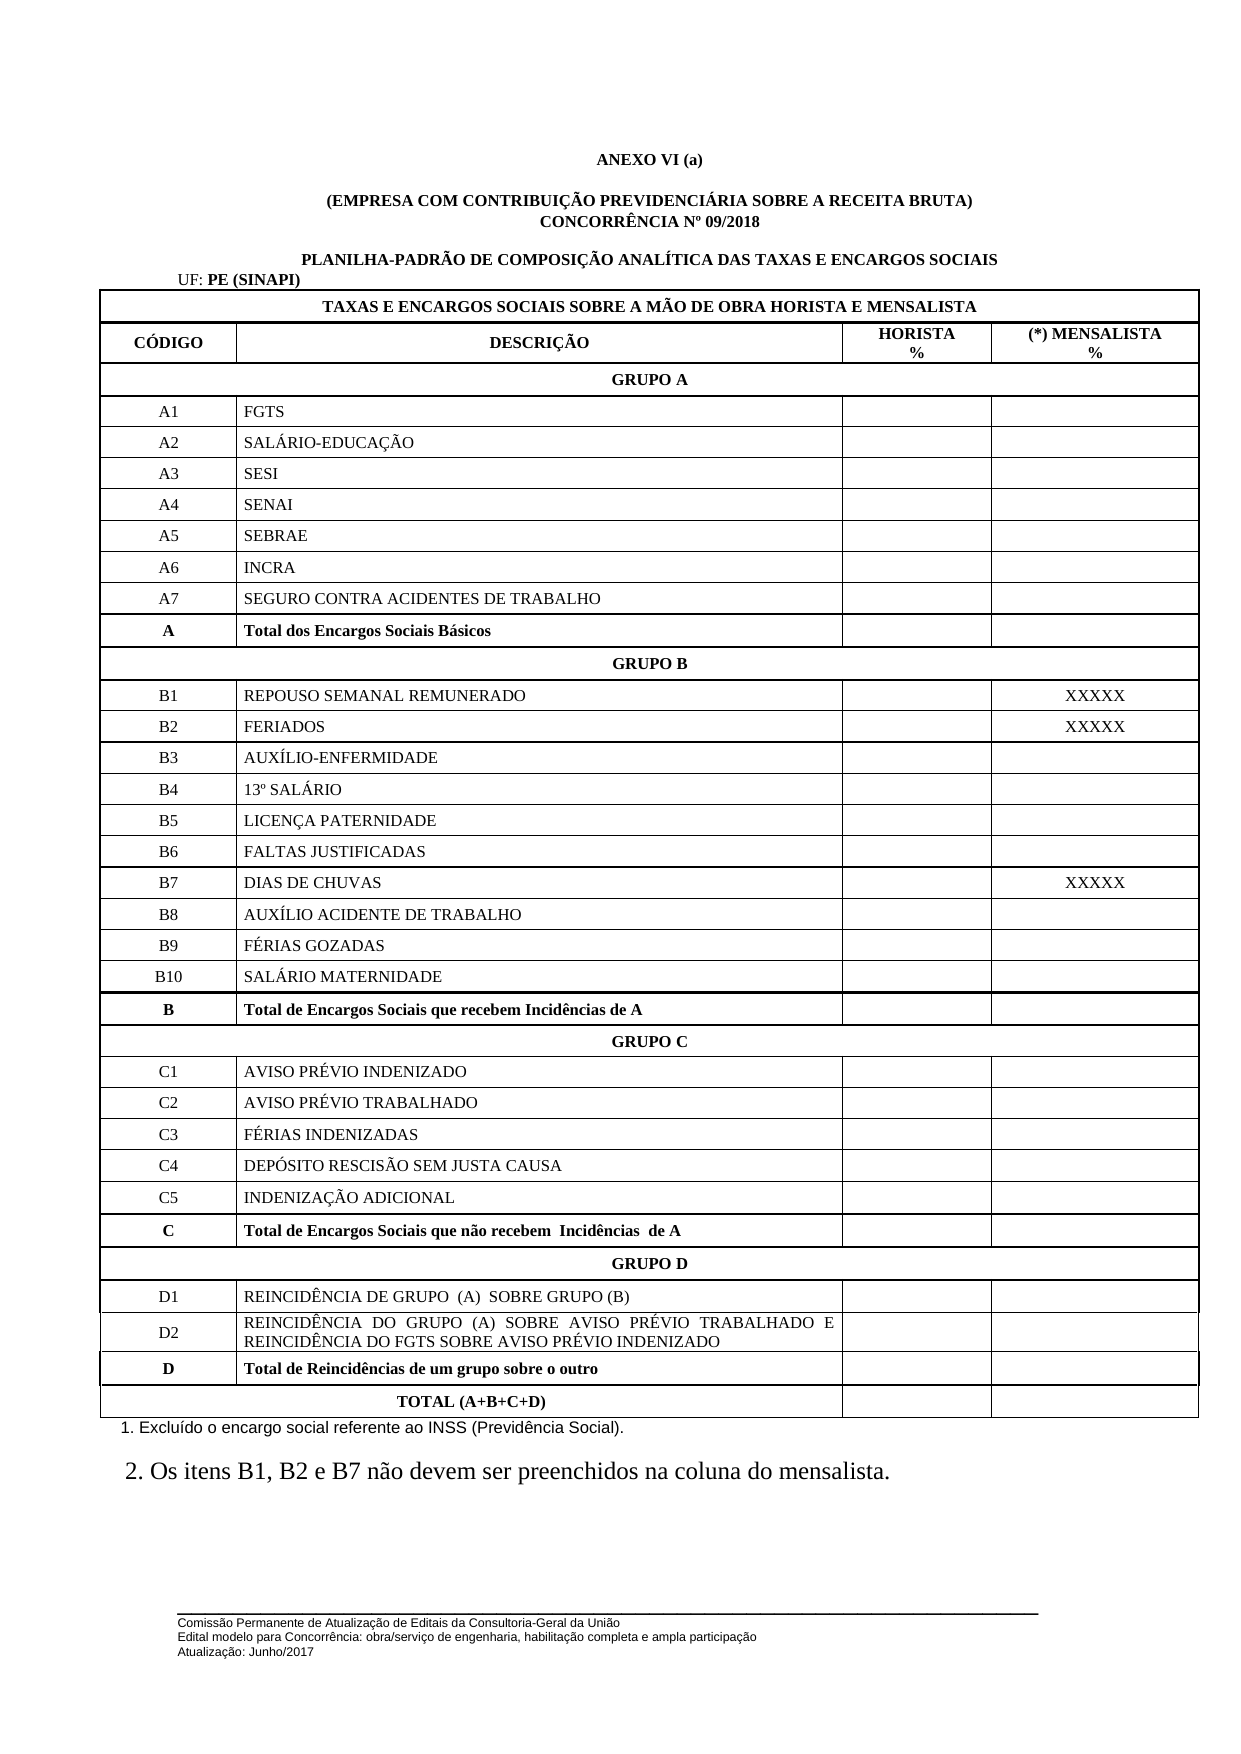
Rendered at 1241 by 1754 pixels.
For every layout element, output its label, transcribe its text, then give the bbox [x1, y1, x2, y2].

text ANEXO VI (a) [177, 148, 1122, 168]
table_cell Total de Encargos Sociais que não recebem Incidências de A [237, 1215, 842, 1246]
table_cell FERIADOS [237, 711, 842, 741]
table_cell B6 [101, 836, 236, 866]
table_cell [843, 458, 991, 488]
table_cell AUXÍLIO-ENFERMIDADE [237, 743, 842, 773]
table_cell C [101, 1215, 236, 1246]
table_header TAXAS E ENCARGOS SOCIAIS SOBRE A MÃO DE OBRA HORISTA E MENSALISTA [101, 291, 1198, 321]
table_cell D [101, 1352, 236, 1384]
table_cell [992, 836, 1198, 866]
table_cell (*) MENSALISTA % [992, 324, 1198, 362]
table_cell [843, 930, 991, 960]
table_cell 13º SALÁRIO [237, 774, 842, 804]
table_cell XXXXX [992, 681, 1198, 710]
table_cell SEGURO CONTRA ACIDENTES DE TRABALHO [237, 583, 842, 613]
table_cell [992, 489, 1198, 519]
table_cell A1 [101, 397, 236, 426]
table_cell INDENIZAÇÃO ADICIONAL [237, 1182, 842, 1213]
table_cell [992, 994, 1198, 1024]
text (EMPRESA COM CONTRIBUIÇÃO PREVIDENCIÁRIA SOBRE A RECEITA BRUTA) [177, 189, 1122, 210]
table_cell [843, 743, 991, 773]
table_cell CÓDIGO [101, 324, 236, 362]
table_cell [843, 1386, 991, 1417]
table_cell [992, 961, 1198, 991]
table_cell [843, 1088, 991, 1118]
table_cell A2 [101, 427, 236, 457]
table_cell B4 [101, 774, 236, 804]
table_cell DESCRIÇÃO [237, 324, 842, 362]
table_cell SALÁRIO MATERNIDADE [237, 961, 842, 991]
table_cell TOTAL (A+B+C+D) [101, 1385, 842, 1417]
table_cell [992, 1215, 1198, 1246]
table_cell [992, 397, 1198, 426]
table_cell GRUPO A [101, 364, 1198, 394]
table_cell [843, 583, 991, 613]
table_cell C3 [101, 1119, 236, 1149]
table_cell FÉRIAS GOZADAS [237, 930, 842, 960]
table_cell B10 [101, 961, 236, 991]
table_cell D1 [101, 1281, 236, 1312]
table_cell [843, 1182, 991, 1213]
table_cell [843, 1281, 991, 1312]
table_cell [843, 836, 991, 866]
table_cell XXXXX [992, 711, 1198, 741]
table_cell LICENÇA PATERNIDADE [237, 805, 842, 835]
table_cell [843, 521, 991, 551]
table_cell B [101, 994, 236, 1024]
table_cell REINCIDÊNCIA DE GRUPO (A) SOBRE GRUPO (B) [237, 1281, 842, 1312]
table_cell [992, 1182, 1198, 1213]
table_cell [843, 994, 991, 1024]
table_cell [843, 427, 991, 457]
table_cell B8 [101, 899, 236, 929]
table_cell [992, 1384, 1198, 1417]
table_cell D2 [101, 1313, 236, 1351]
table_cell [992, 427, 1198, 457]
table_cell HORISTA % [843, 324, 991, 362]
text 1. Excluído o encargo social referente ao INSS (Previdência Social). [120, 1418, 1122, 1437]
table_cell B1 [101, 681, 236, 710]
table_cell [843, 397, 991, 426]
table_cell B5 [101, 805, 236, 835]
table_cell GRUPO D [101, 1248, 1198, 1279]
table_cell Total de Reincidências de um grupo sobre o outro [237, 1352, 842, 1384]
table_cell DEPÓSITO RESCISÃO SEM JUSTA CAUSA [237, 1150, 842, 1181]
table_cell GRUPO B [101, 648, 1198, 679]
table_cell [992, 1150, 1198, 1181]
table_cell [843, 1215, 991, 1246]
table_cell [992, 774, 1198, 804]
table_cell B2 [101, 711, 236, 741]
table_cell A3 [101, 458, 236, 488]
table_cell A6 [101, 552, 236, 582]
table_cell AVISO PRÉVIO INDENIZADO [237, 1057, 842, 1087]
table_cell [843, 805, 991, 835]
table_cell Total de Encargos Sociais que recebem Incidências de A [237, 994, 842, 1024]
table_cell [992, 583, 1198, 613]
table_cell AVISO PRÉVIO TRABALHADO [237, 1088, 842, 1118]
table_cell [992, 1119, 1198, 1149]
table_cell REINCIDÊNCIA DO GRUPO (A) SOBRE AVISO PRÉVIO TRABALHADO E REINCIDÊNCIA DO FGTS SOBRE AVISO PRÉVIO INDENIZADO [237, 1313, 842, 1351]
table_cell FÉRIAS INDENIZADAS [237, 1119, 842, 1149]
table_cell GRUPO C [101, 1026, 1198, 1056]
table_cell C4 [101, 1150, 236, 1181]
text CONCORRÊNCIA Nº 09/2018 [177, 210, 1122, 231]
table_cell [843, 1352, 991, 1384]
table_cell [843, 774, 991, 804]
table_cell [992, 1312, 1198, 1351]
table_cell [992, 1281, 1198, 1312]
table_cell [843, 1119, 991, 1149]
table_cell SESI [237, 458, 842, 488]
table_cell A [101, 615, 236, 646]
table_cell REPOUSO SEMANAL REMUNERADO [237, 681, 842, 710]
table_cell B9 [101, 930, 236, 960]
table_cell A4 [101, 489, 236, 519]
table_cell [992, 1088, 1198, 1118]
table_cell AUXÍLIO ACIDENTE DE TRABALHO [237, 899, 842, 929]
table_cell A7 [101, 583, 236, 613]
table_cell [992, 1351, 1198, 1384]
table_cell C2 [101, 1088, 236, 1118]
table_cell [843, 961, 991, 991]
table_cell [843, 868, 991, 898]
table_cell [843, 681, 991, 710]
table_cell [992, 899, 1198, 929]
table_cell [992, 930, 1198, 960]
table_cell C5 [101, 1182, 236, 1213]
table_cell [992, 615, 1198, 646]
table_cell C1 [101, 1057, 236, 1087]
table_cell A5 [101, 521, 236, 551]
table_cell [843, 615, 991, 646]
table_cell [843, 489, 991, 519]
table_cell B3 [101, 743, 236, 773]
table_cell [992, 552, 1198, 582]
table_cell DIAS DE CHUVAS [237, 868, 842, 898]
table_cell [843, 1150, 991, 1181]
table_cell [992, 743, 1198, 773]
table_cell SENAI [237, 489, 842, 519]
text UF: PE (SINAPI) [177, 269, 1122, 288]
subtitle 2. Os itens B1, B2 e B7 não devem ser preenchidos na coluna do mensalista. [125, 1456, 1122, 1485]
table_cell SALÁRIO-EDUCAÇÃO [237, 427, 842, 457]
table_cell [843, 1057, 991, 1087]
table_cell [992, 1057, 1198, 1087]
table_cell [843, 711, 991, 741]
table_cell [843, 899, 991, 929]
table_cell B7 [101, 868, 236, 898]
table_cell [992, 805, 1198, 835]
table_cell XXXXX [992, 868, 1198, 898]
table_cell [992, 521, 1198, 551]
text PLANILHA-PADRÃO DE COMPOSIÇÃO ANALÍTICA DAS TAXAS E ENCARGOS SOCIAIS [177, 250, 1122, 269]
table_cell [843, 552, 991, 582]
table_cell Total dos Encargos Sociais Básicos [237, 615, 842, 646]
table_cell FGTS [237, 397, 842, 426]
table_cell [992, 458, 1198, 488]
table_cell FALTAS JUSTIFICADAS [237, 836, 842, 866]
table_cell INCRA [237, 552, 842, 582]
table_cell SEBRAE [237, 521, 842, 551]
table_cell [843, 1313, 991, 1351]
